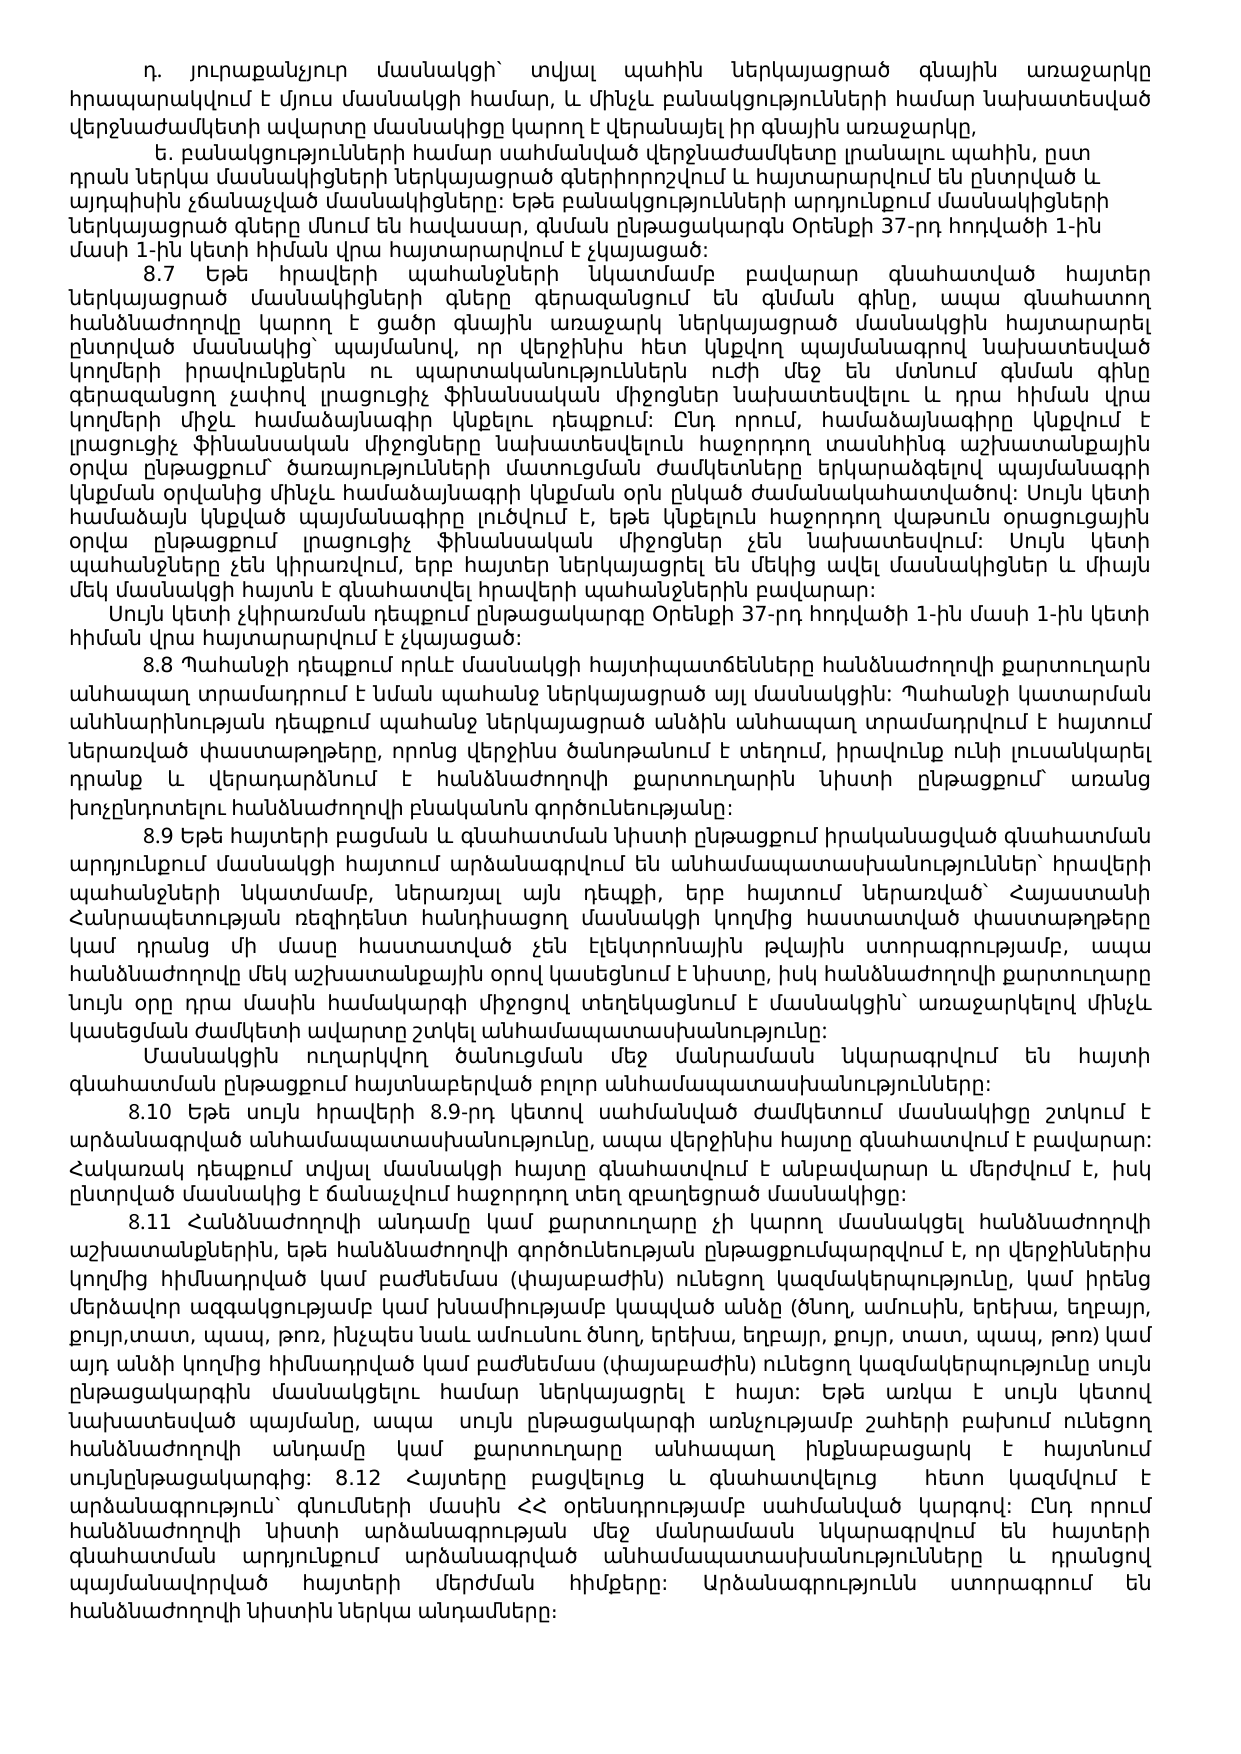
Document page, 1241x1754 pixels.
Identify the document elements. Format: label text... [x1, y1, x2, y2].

text ե. բանակցությունների համար սահմանված վերջնաժամկետը լրանալու պահին, ըստ դրան ներկա մասնակիցների ներկայացրած գներիորոշվում և հայտարարվում են ընտրված և այդպիսին չճանաչված մասնակիցները: Եթե բանակցությունների արդյունքում մասնակիցների ներկայացրած գները մնում են հավասար, գնման ընթացակարգն Օրենքի 37-րդ հոդվածի 1-ին մասի 1-ին կետի հիման վրա հայտարարվում է չկայացած: [69, 141, 1152, 262]
text 8.7 Եթե հրավերի պահանջների նկատմամբ բավարար գնահատված հայտեր ներկայացրած մասնակիցների գները գերազանցում են գնման գինը, ապա գնահատող հանձնաժողովը կարող է ցածր գնային առաջարկ ներկայացրած մասնակցին հայտարարել ընտրված մասնակից՝ պայմանով, որ վերջինիս հետ կնքվող պայմանագրով նախատեսված կողմերի իրավունքներն ու պարտականություններն ուժի մեջ են մտնում գնման գինը գերազանցող չափով լրացուցիչ ֆինանսական միջոցներ նախատեսվելու և դրա հիման վրա կողմերի միջև համաձայնագիր կնքելու դեպքում: Ընդ որում, համաձայնագիրը կնքվում է լրացուցիչ ֆինանսական միջոցները նախատեսվելուն հաջորդող տասնհինգ աշխատանքային օրվա ընթացքում՝ ծառայությունների մատուցման ժամկետները երկարաձգելով պայմանագրի կնքման օրվանից մինչև համաձայնագրի կնքման օրն ընկած ժամանակահատվածով: Սույն կետի համաձայն կնքված պայմանագիրը լուծվում է, եթե կնքելուն հաջորդող վաթսուն օրացուցային օրվա ընթացքում լրացուցիչ ֆինանսական միջոցներ չեն նախատեսվում: Սույն կետի պահանջները չեն կիրառվում, երբ հայտեր ներկայացրել են մեկից ավել մասնակիցներ և միայն մեկ մասնակցի հայտն է գնահատվել հրավերի պահանջներին բավարար: [69, 262, 1152, 602]
text 8.9 Եթե հայտերի բացման և գնահատման նիստի ընթացքում իրականացված գնահատման արդյունքում մասնակցի հայտում արձանագրվում են անհամապատասխանություններ՝ հրավերի պահանջների նկատմամբ, ներառյալ այն դեպքի, երբ հայտում ներառված՝ Հայաստանի Հանրապետության ռեզիդենտ հանդիսացող մասնակցի կողմից հաստատված փաստաթղթերը կամ դրանց մի մասը հաստատված չեն էլեկտրոնային թվային ստորագրությամբ, ապա հանձնաժողովը մեկ աշխատանքային օրով կասեցնում է նիստը, իսկ հանձնաժողովի քարտուղարը նույն օրը դրա մասին համակարգի միջոցով տեղեկացնում է մասնակցին՝ առաջարկելով մինչև կասեցման ժամկետի ավարտը շտկել անհամապատասխանությունը: [69, 821, 1152, 1044]
text դ. յուրաքանչյուր մասնակցի` տվյալ պահին ներկայացրած գնային առաջարկը հրապարակվում է մյուս մասնակցի համար, և մինչև բանակցությունների համար նախատեսված վերջնաժամկետի ավարտը մասնակիցը կարող է վերանայել իր գնային առաջարկը, [69, 56, 1152, 141]
text 8.10 Եթե սույն հրավերի 8.9-րդ կետով սահմանված ժամկետում մասնակիցը շտկում է արձանագրված անհամապատասխանությունը, ապա վերջինիս հայտը գնահատվում է բավարար: Հակառակ դեպքում տվյալ մասնակցի հայտը գնահատվում է անբավարար և մերժվում է, իսկ ընտրված մասնակից է ճանաչվում հաջորդող տեղ զբաղեցրած մասնակիցը: [69, 1097, 1152, 1207]
text 8.11 Հանձնաժողովի անդամը կամ քարտուղարը չի կարող մասնակցել հանձնաժողովի աշխատանքներին, եթե հանձնաժողովի գործունեության ընթացքումպարզվում է, որ վերջիններիս կողմից հիմնադրված կամ բաժնեմաս (փայաբաժին) ունեցող կազմակերպությունը, կամ իրենց մերձավոր ազգակցությամբ կամ խնամիությամբ կապված անձը (ծնող, ամուսին, երեխա, եղբայր, քույր,տատ, պապ, թոռ, ինչպես նաև ամուսնու ծնող, երեխա, եղբայր, քույր, տատ, պապ, թոռ) կամ այդ անձի կողմից հիմնադրված կամ բաժնեմաս (փայաբաժին) ունեցող կազմակերպությունը սույն ընթացակարգին մասնակցելու համար ներկայացրել է հայտ: Եթե առկա է սույն կետով նախատեսված պայմանը, ապա սույն ընթացակարգի առնչությամբ շահերի բախում ունեցող հանձնաժողովի անդամը կամ քարտուղարը անհապաղ ինքնաբացարկ է հայտնում սույնընթացակարգից: 8.12 Հայտերը բացվելուց և գնահատվելուց հետո կազմվում է արձանագրություն` գնումների մասին ՀՀ օրենսդրությամբ սահմանված կարգով: Ընդ որում հանձնաժողովի նիստի արձանագրության մեջ մանրամասն նկարագրվում են հայտերի գնահատման արդյունքում արձանագրված անհամապատասխանությունները և դրանցով պայմանավորված հայտերի մերժման հիմքերը: Արձանագրությունն ստորագրում են հանձնաժողովի նիստին ներկա անդամները։ [69, 1207, 1152, 1625]
text 8.8 Պահանջի դեպքում որևէ մասնակցի հայտիպատճենները հանձնաժողովի քարտուղարն անհապաղ տրամադրում է նման պահանջ ներկայացրած այլ մասնակցին: Պահանջի կատարման անհնարինության դեպքում պահանջ ներկայացրած անձին անհապաղ տրամադրվում է հայտում ներառված փաստաթղթերը, որոնց վերջինս ծանոթանում է տեղում, իրավունք ունի լուսանկարել դրանք և վերադարձնում է հանձնաժողովի քարտուղարին նիստի ընթացքում՝ առանց խոչընդոտելու հանձնաժողովի բնականոն գործունեությանը: [69, 651, 1152, 821]
text Մասնակցին ուղարկվող ծանուցման մեջ մանրամասն նկարագրվում են հայտի գնահատման ընթացքում հայտնաբերված բոլոր անհամապատասխանությունները: [69, 1044, 1152, 1097]
text Սույն կետի չկիրառման դեպքում ընթացակարգը Օրենքի 37-րդ հոդվածի 1-ին մասի 1-ին կետի հիման վրա հայտարարվում է չկայացած: [69, 602, 1152, 651]
